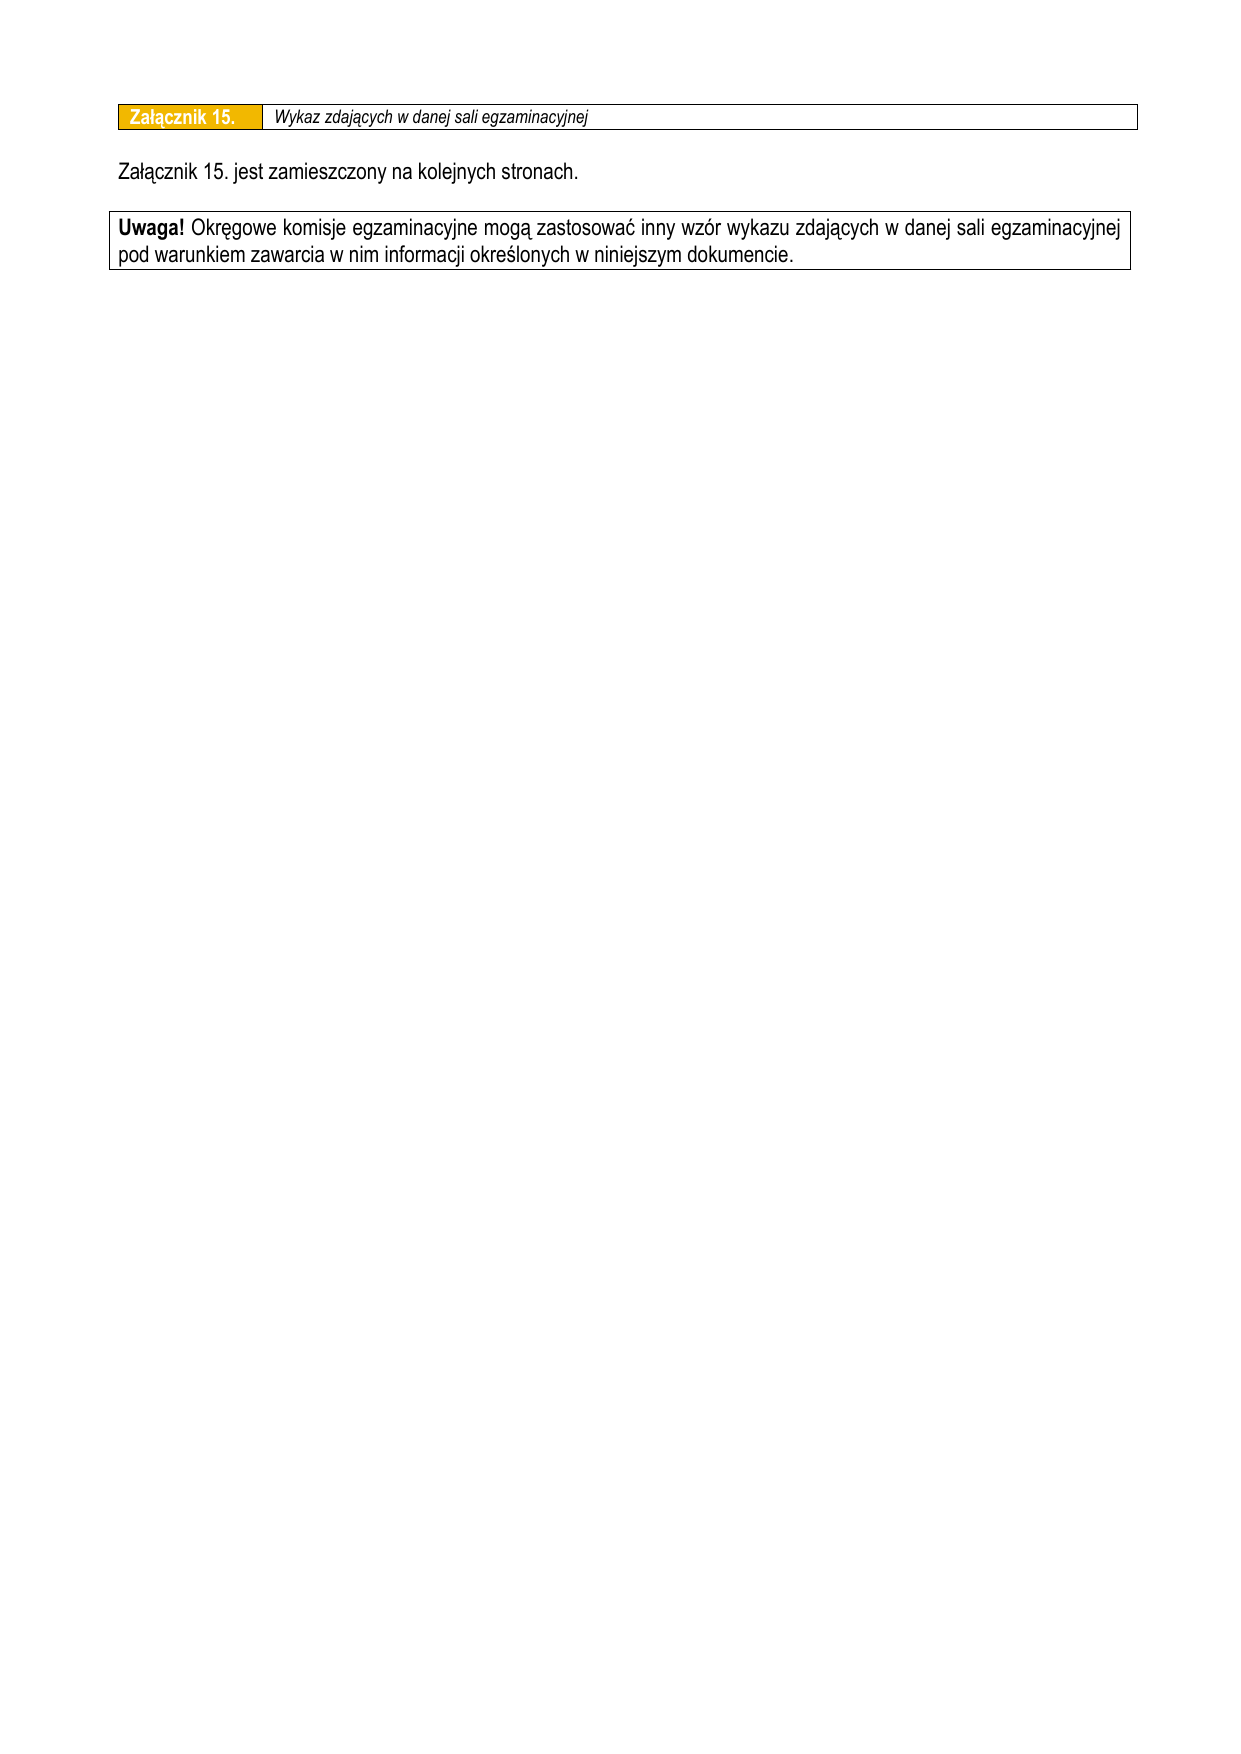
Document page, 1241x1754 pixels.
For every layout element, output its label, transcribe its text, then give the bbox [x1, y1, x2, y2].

text Załącznik 15. jest zamieszczony na kolejnych stronach. [118, 158, 1122, 185]
text Uwaga! Okręgowe komisje egzaminacyjne mogą zastosować inny wzór wykazu zdających w danej sali egzaminacyjnej pod warunkiem zawarcia w nim informacji określonych w niniejszym dokumencie. [110, 212, 1130, 269]
